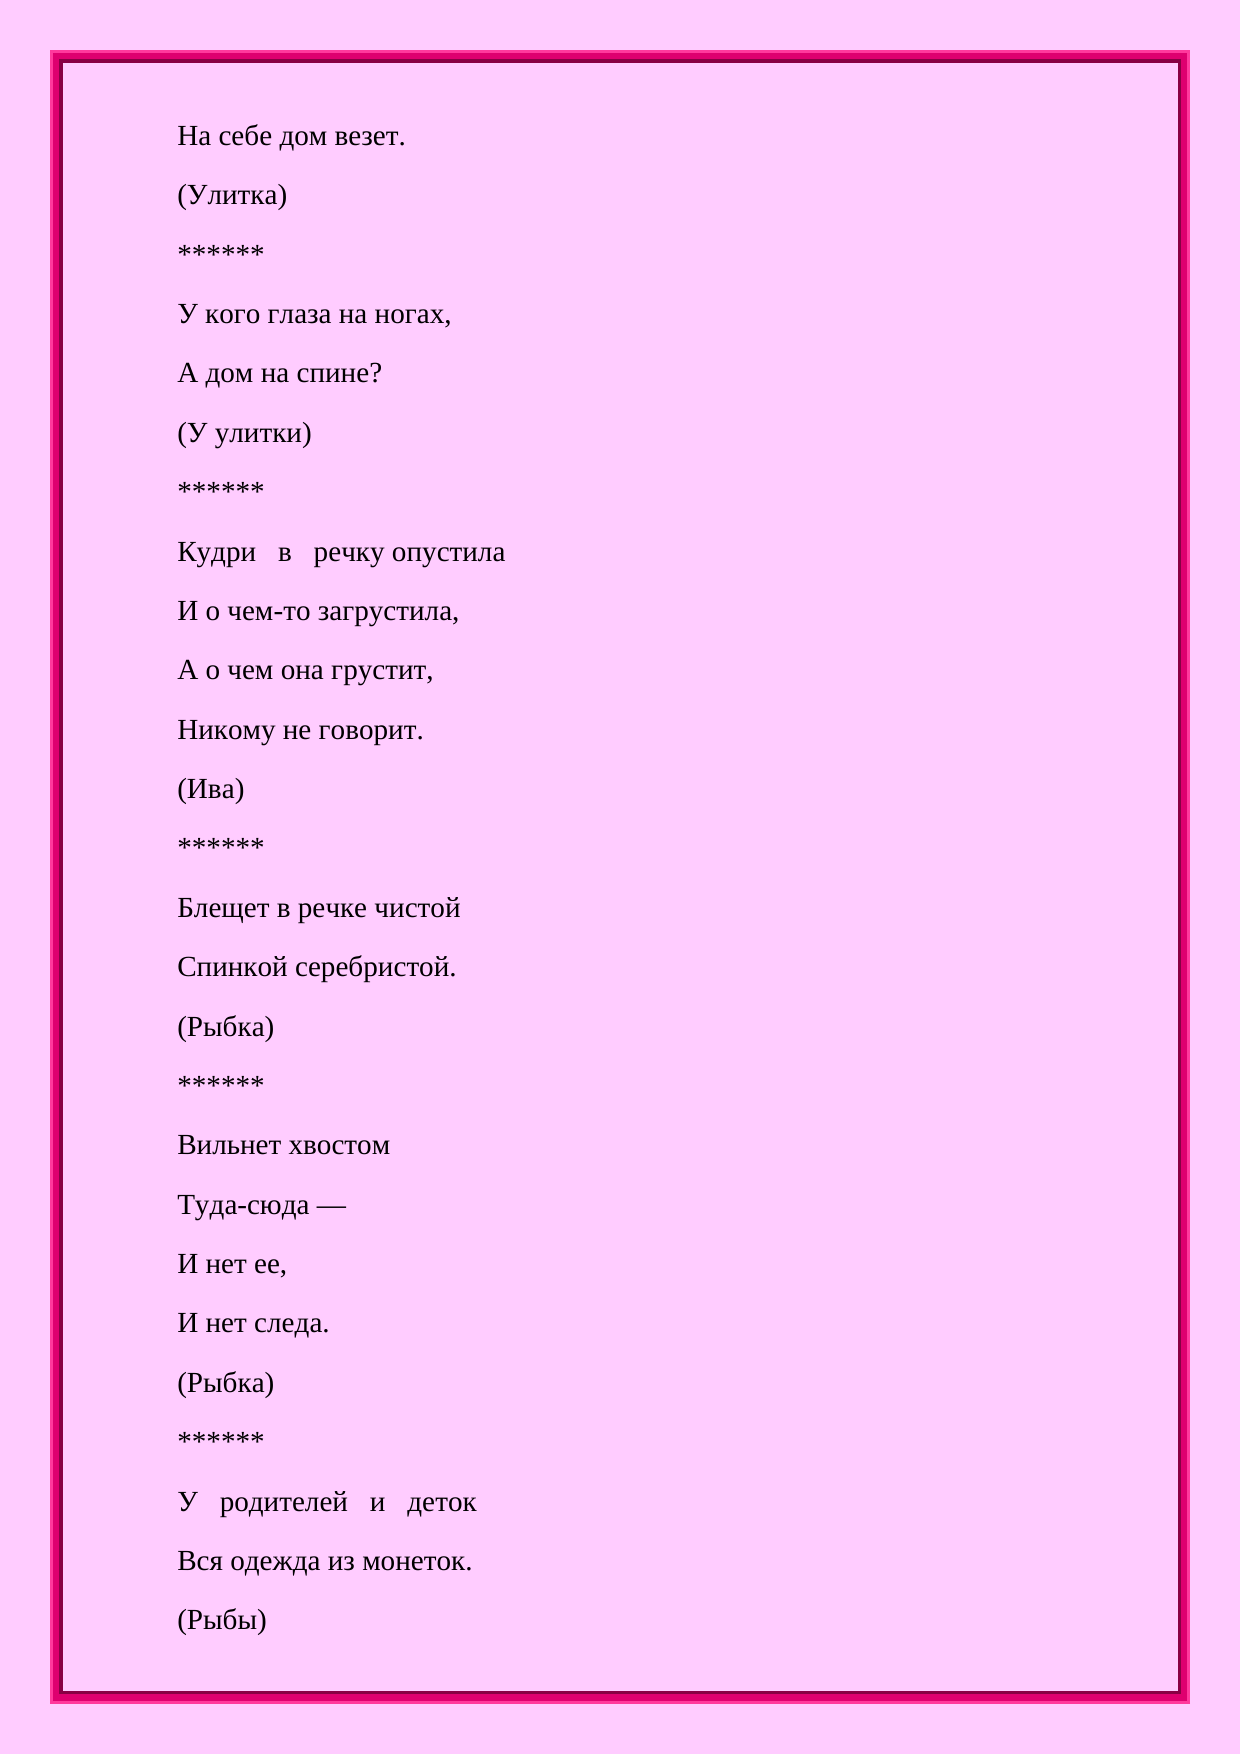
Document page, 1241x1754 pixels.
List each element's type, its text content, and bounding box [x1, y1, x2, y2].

text Спинкой серебристой. [177, 949, 1152, 983]
text (Улитка) [177, 177, 1152, 211]
text ****** [177, 831, 1152, 864]
text У родителей и деток [177, 1484, 1152, 1517]
text ****** [177, 1068, 1152, 1102]
text Кудри в речку опустила [177, 534, 1152, 567]
text Туда-сюда — [177, 1187, 1152, 1220]
text Никому не говорит. [177, 712, 1152, 745]
text Вильнет хвостом [177, 1127, 1152, 1161]
text (У улитки) [177, 415, 1152, 448]
text У кого глаза на ногах, [177, 296, 1152, 330]
text И о чем-то загрустила, [177, 593, 1152, 627]
text (Ива) [177, 771, 1152, 805]
text А дом на спине? [177, 356, 1152, 389]
text Вся одежда из монеток. [177, 1543, 1152, 1577]
text ****** [177, 474, 1152, 508]
text На себе дом везет. [177, 118, 1152, 152]
text И нет следа. [177, 1306, 1152, 1339]
text (Рыбка) [177, 1009, 1152, 1042]
text ****** [177, 1424, 1152, 1458]
text И нет ее, [177, 1246, 1152, 1280]
text (Рыбы) [177, 1602, 1152, 1636]
text А о чем она грустит, [177, 652, 1152, 686]
text ****** [177, 237, 1152, 270]
text Блещет в речке чистой [177, 890, 1152, 923]
text (Рыбка) [177, 1365, 1152, 1398]
